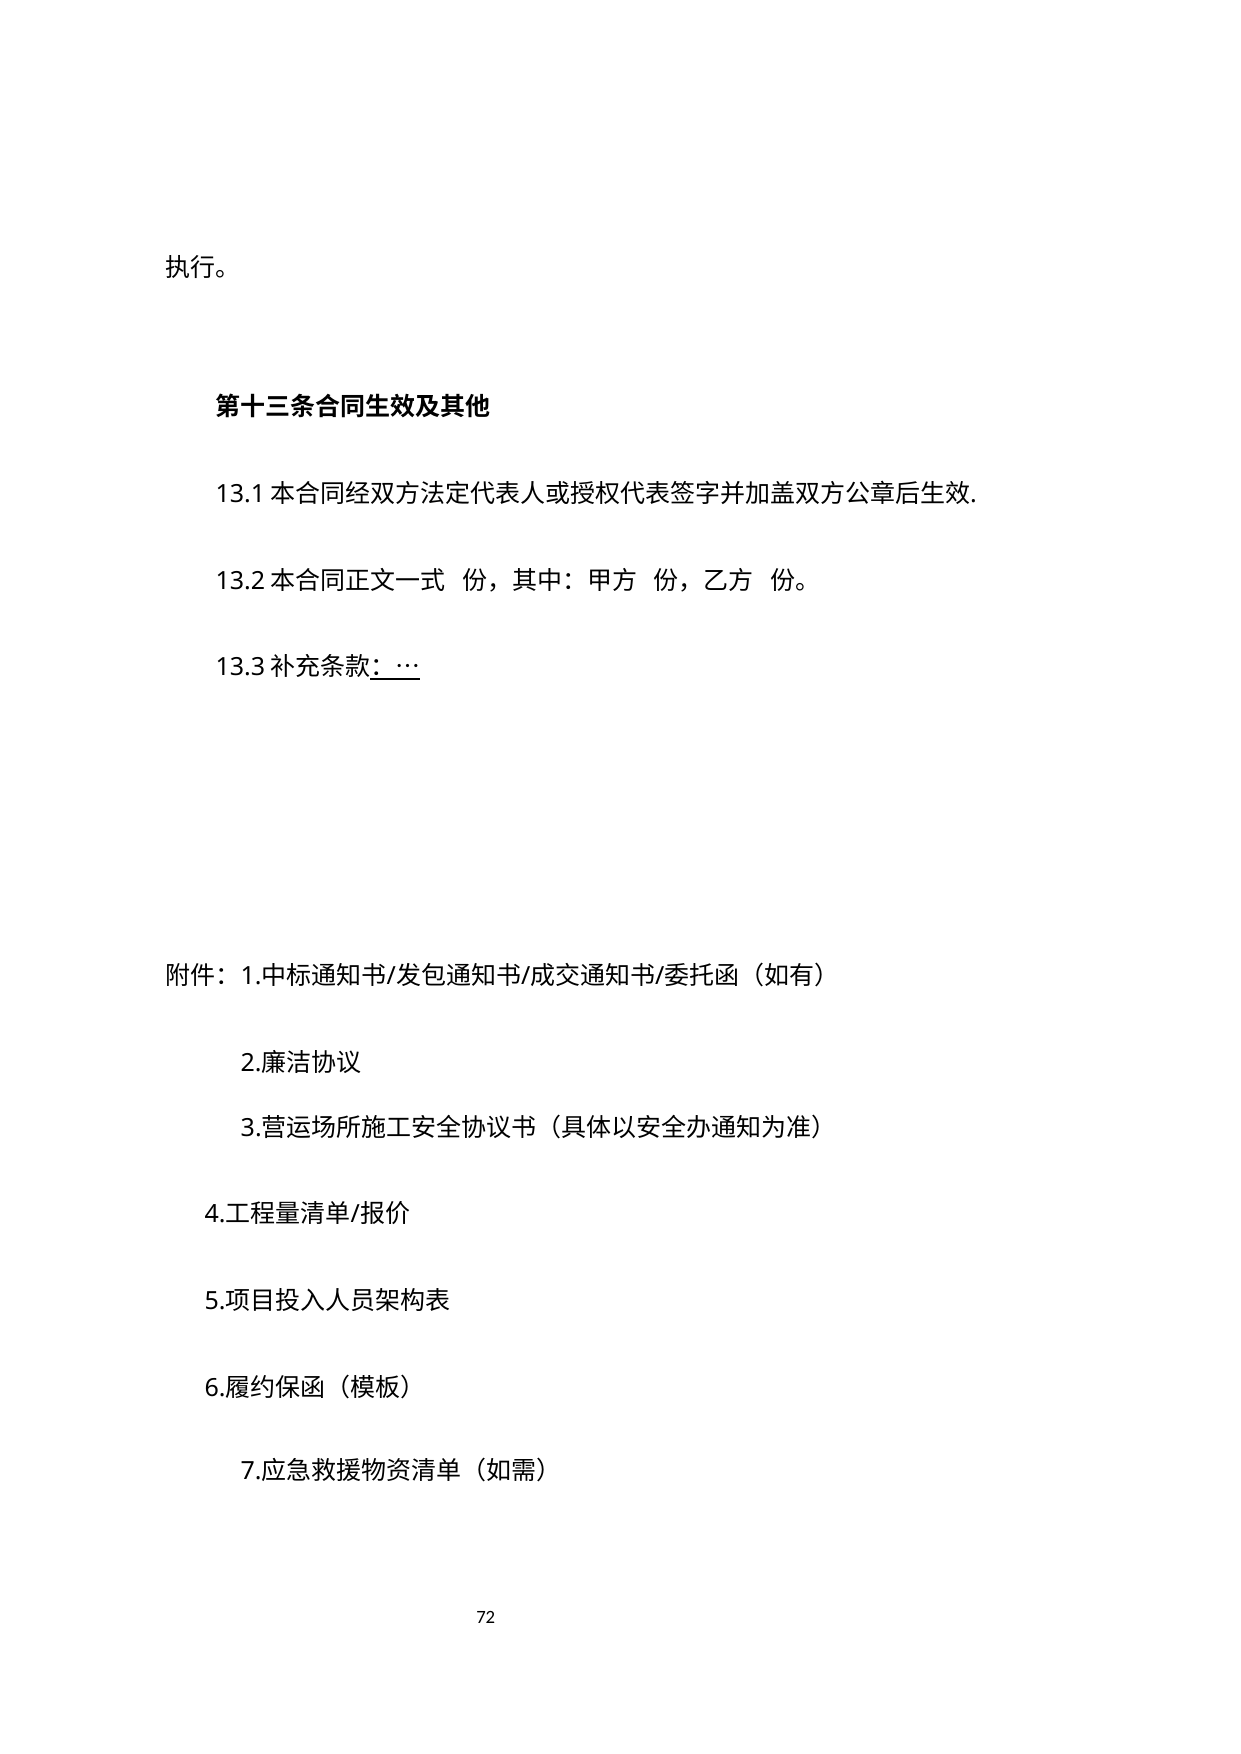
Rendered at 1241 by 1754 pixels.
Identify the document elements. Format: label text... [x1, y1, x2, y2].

text 13.2本合同正文一式 份，其中：甲方 份，乙方 份。 [165, 546, 1087, 611]
text 4.工程量清单/报价 [165, 1179, 1087, 1244]
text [165, 233, 1087, 298]
text 13.1本合同经双方法定代表人或授权代表签字并加盖双方公章后生效. [165, 459, 1087, 524]
text 7.应急救援物资清单（如需） [165, 1436, 1087, 1501]
text 5.项目投入人员架构表 [165, 1266, 1087, 1331]
text 第十三条合同生效及其他 [165, 372, 1087, 437]
text 13.3补充条款：… [165, 632, 1087, 697]
text 6.履约保函（模板） [165, 1353, 1087, 1418]
text 3.营运场所施工安全协议书（具体以安全办通知为准） [165, 1093, 1087, 1158]
list 2.廉洁协议 [165, 1028, 1087, 1093]
text 附件：1.中标通知书/发包通知书/成交通知书/委托函（如有） [165, 941, 1087, 1006]
